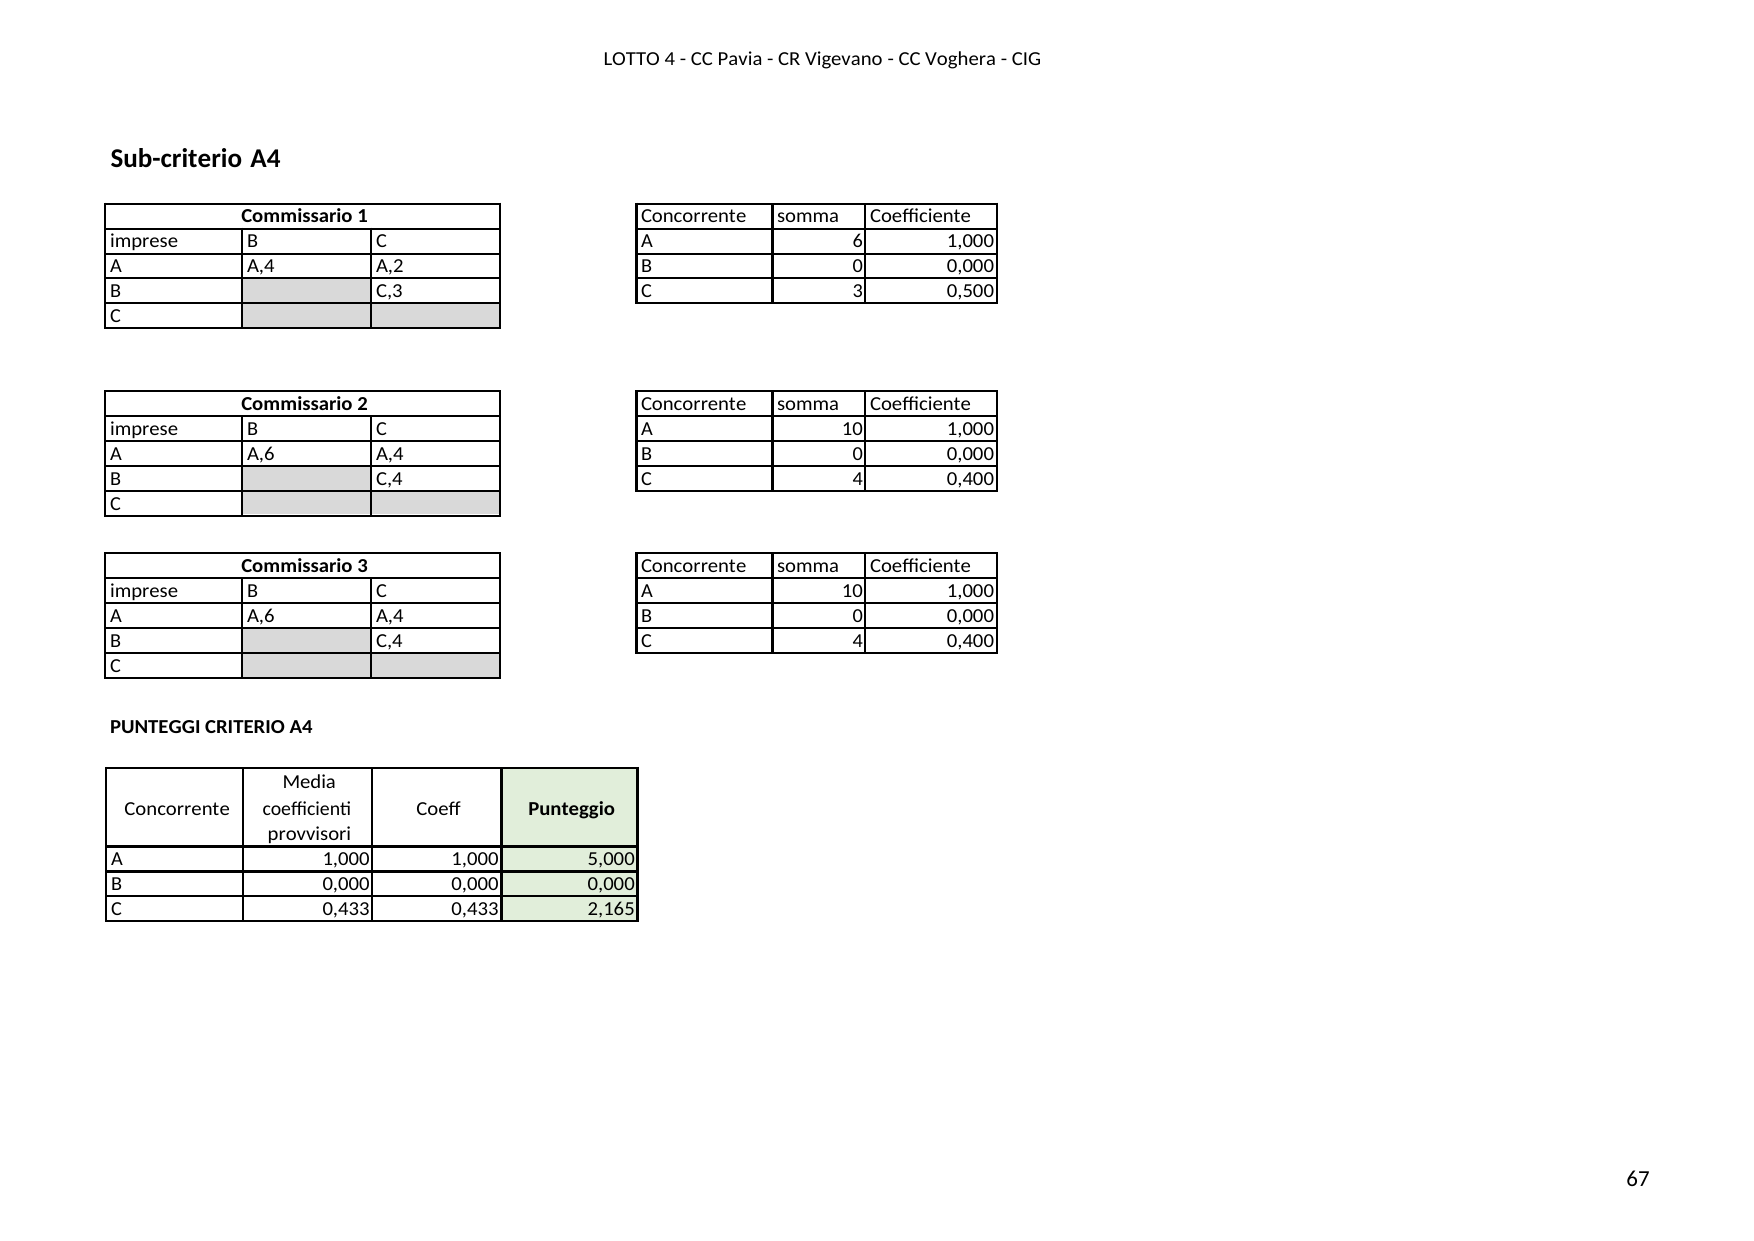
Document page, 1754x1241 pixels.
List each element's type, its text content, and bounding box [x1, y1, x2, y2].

table_header Coeff [373, 769, 500, 845]
table_cell 5,000 [503, 848, 636, 870]
table_cell 0,000 [244, 873, 371, 895]
subtitle Sub-criterio A4 [110, 141, 1656, 174]
table_cell C [107, 897, 242, 920]
table_cell B [107, 873, 242, 895]
table_cell 0,000 [373, 873, 500, 895]
table_cell 1,000 [244, 848, 371, 870]
table_cell 1,000 [373, 848, 500, 870]
table_header Media coefficienti provvisori [244, 769, 371, 845]
table_cell 0,433 [373, 897, 500, 920]
table_header Concorrente [107, 769, 242, 845]
table_cell 0,000 [503, 873, 636, 895]
table_cell A [107, 848, 242, 870]
table_cell 2,165 [503, 897, 636, 920]
text PUNTEGGI CRITERIO A4 [110, 714, 1656, 739]
table_header Punteggio [503, 769, 636, 845]
table_cell 0,433 [244, 897, 371, 920]
